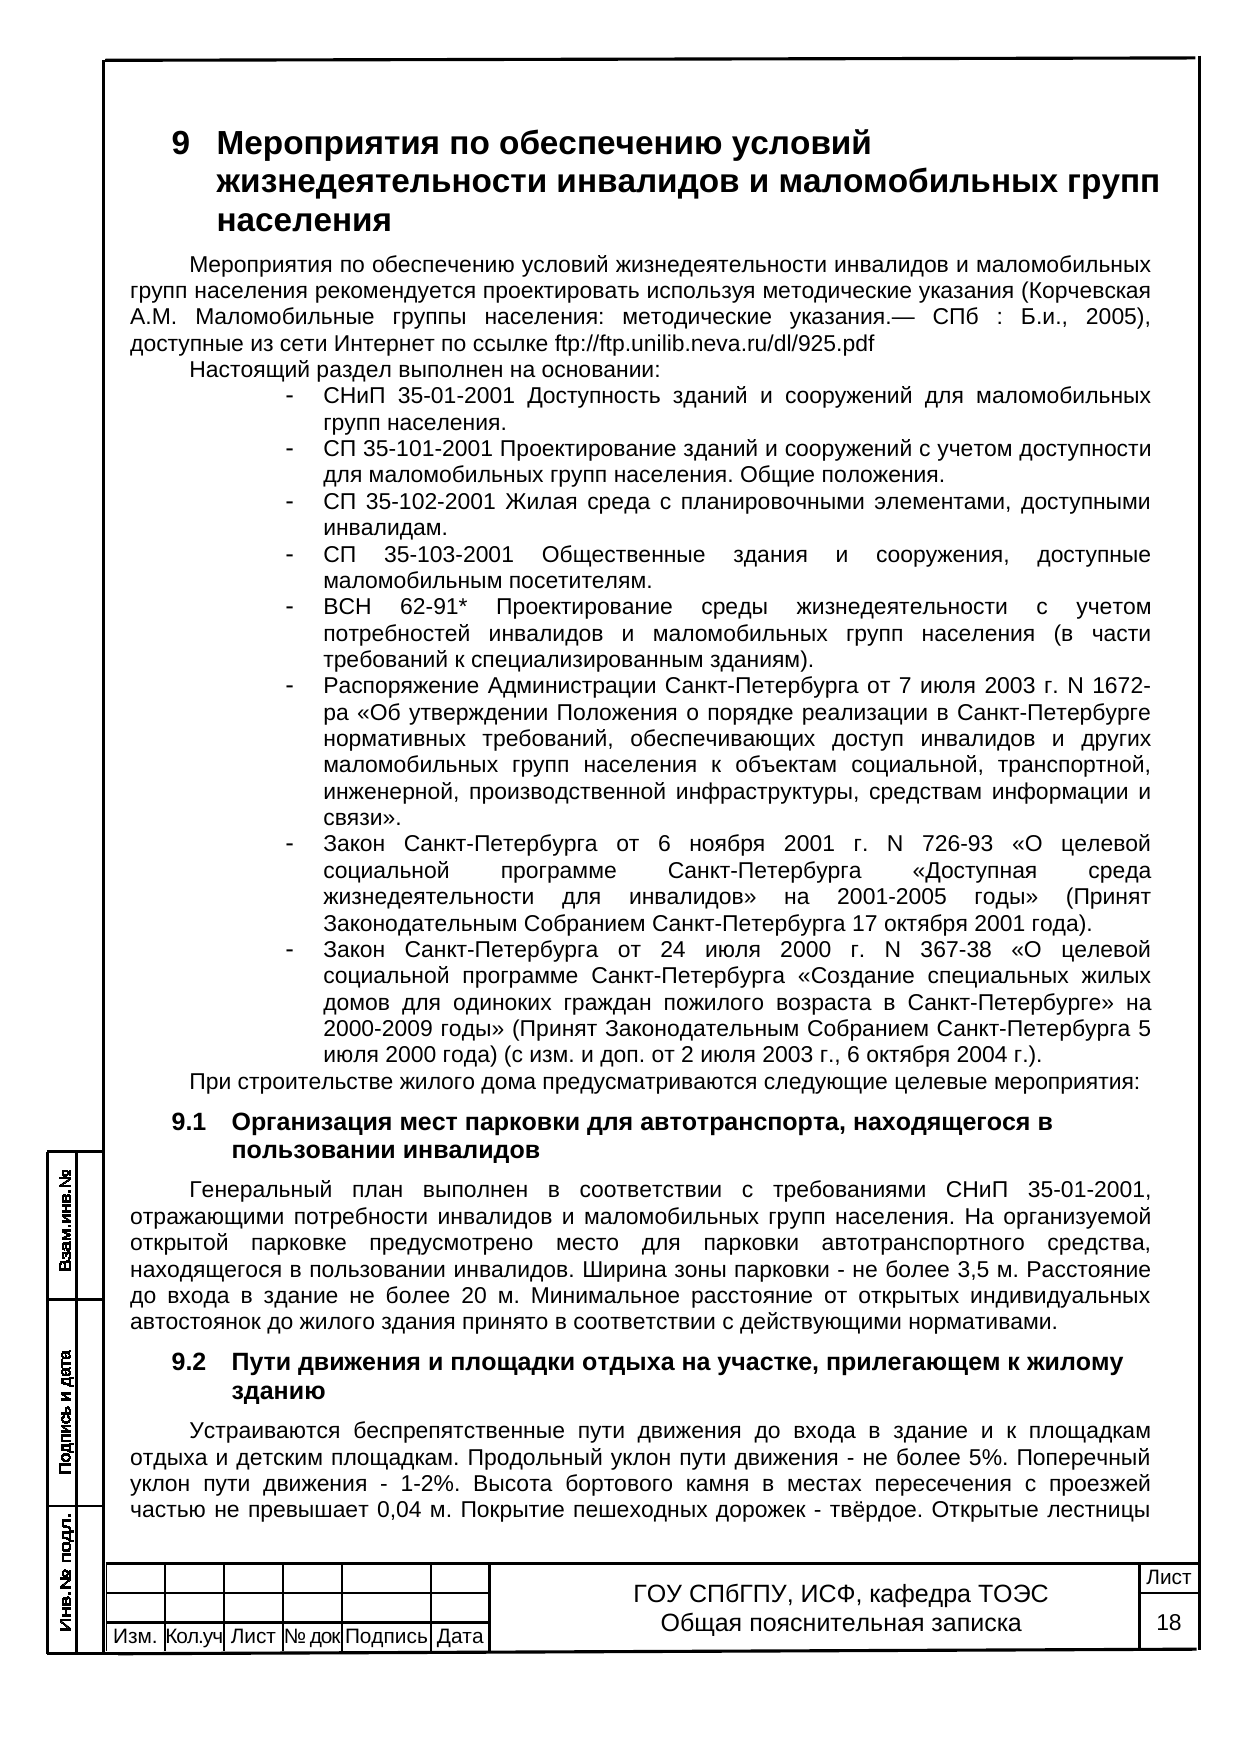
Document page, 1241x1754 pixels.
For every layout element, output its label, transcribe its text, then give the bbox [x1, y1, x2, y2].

text ВСН 62-91* Проектирование среды жизнедеятельности с учетом потребностей инвалидов и маломобильных групп населения (в части требований к специализированным зданиям). [286, 593, 1152, 672]
subtitle Пути движения и площадки отдыха на участке, прилегающем к жилому зданию [171, 1347, 1152, 1404]
text Закон Санкт-Петербурга от 24 июля . N 367-38 «О целевой социальной программе Санкт-Петербурга «Создание специальных жилых домов для одиноких граждан пожилого возраста в Санкт-Петербурге» на 2000-2009 годы» (Принят Законодательным Собранием Санкт-Петербурга 5 июля 2000 года) (с изм. и доп. от 2 июля ., 6 октября .). [286, 936, 1152, 1068]
text Настоящий раздел выполнен на основании: [130, 356, 1152, 382]
text СП 35-101-2001 Проектирование зданий и сооружений с учетом доступности для маломобильных групп населения. Общие положения. [286, 435, 1152, 488]
text СП 35-103-2001 Общественные здания и сооружения, доступные маломобильным посетителям. [286, 541, 1152, 593]
text СП 35-102-2001 Жилая среда с планировочными элементами, доступными инвалидам. [286, 488, 1152, 541]
text Генеральный план выполнен в соответствии с требованиями СНиП 35-01-2001, отражающими потребности инвалидов и маломобильных групп населения. На организуемой открытой парковке предусмотрено место для парковки автотранспортного средства, находящегося в пользовании инвалидов. Ширина зоны парковки - не более . Расстояние до входа в здание не более . Минимальное расстояние от открытых индивидуальных автостоянок до жилого здания принято в соответствии с действующими нормативами. [130, 1176, 1152, 1334]
text Распоряжение Администрации Санкт-Петербурга от 7 июля . N 1672-ра «Об утверждении Положения о порядке реализации в Санкт-Петербурге нормативных требований, обеспечивающих доступ инвалидов и других маломобильных групп населения к объектам социальной, транспортной, инженерной, производственной инфраструктуры, средствам информации и связи». [286, 672, 1152, 830]
subtitle Организация мест парковки для автотранспорта, находящегося в пользовании инвалидов [171, 1106, 1152, 1164]
text Закон Санкт-Петербурга от 6 ноября . N 726-93 «О целевой социальной программе Санкт-Петербурга «Доступная среда жизнедеятельности для инвалидов» на 2001-2005 годы» (Принят Законодательным Собранием Санкт-Петербурга 17 октября 2001 года). [286, 830, 1152, 936]
text Мероприятия по обеспечению условий жизнедеятельности инвалидов и маломобильных групп населения рекомендуется проектировать используя методические указания (Корчевская А.М. Маломобильные группы населения: методические указания.— СПб : Б.и., 2005), доступные из сети Интернет по ссылке ftp://ftp.unilib.neva.ru/dl/925.pdf [130, 251, 1152, 356]
text При строительстве жилого дома предусматриваются следующие целевые мероприятия: [130, 1068, 1152, 1094]
text СНиП 35-01-2001 Доступность зданий и сооружений для маломобильных групп населения. [286, 382, 1152, 435]
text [130, 1417, 1152, 1522]
subtitle Мероприятия по обеспечению условий жизнедеятельности инвалидов и маломобильных групп населения [171, 123, 1175, 238]
